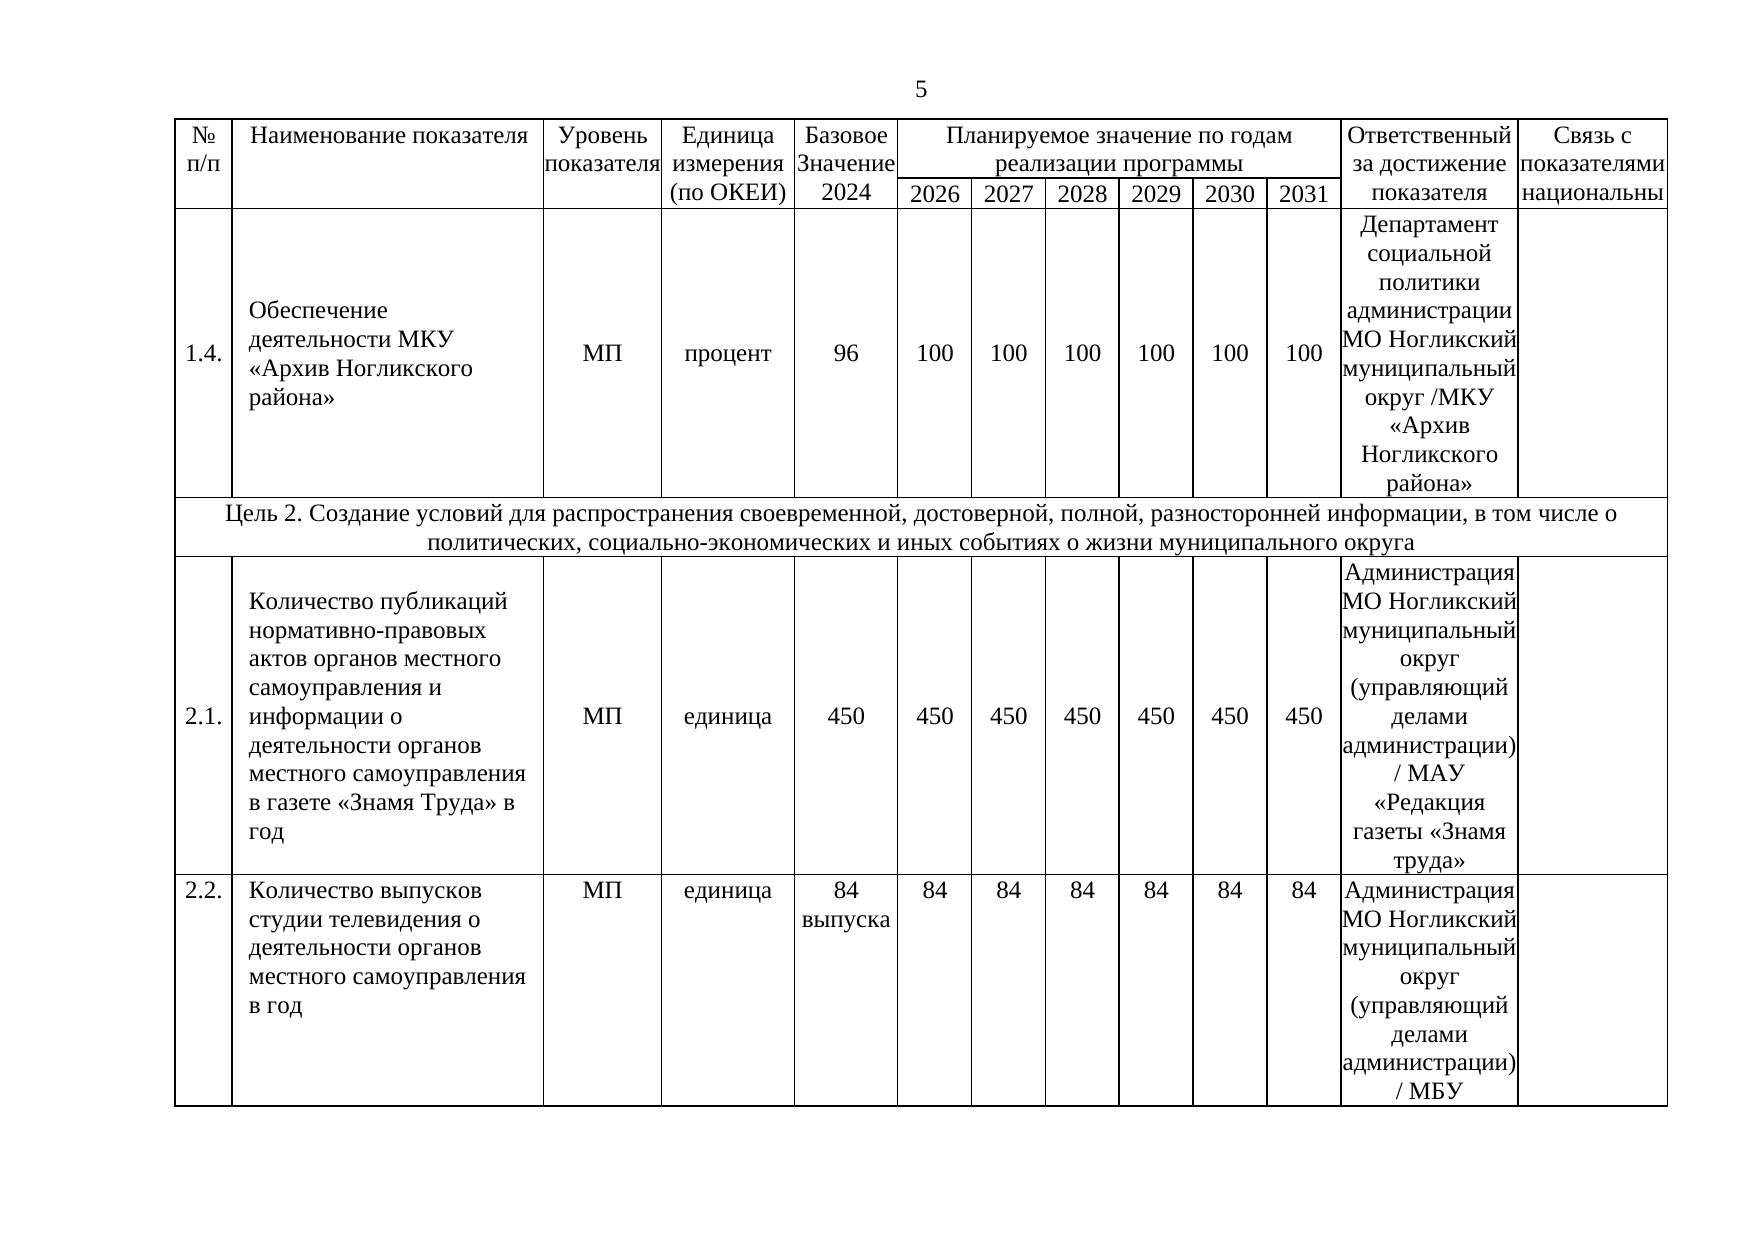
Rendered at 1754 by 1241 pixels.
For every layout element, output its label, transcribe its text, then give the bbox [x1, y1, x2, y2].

table_cell МП [544, 557, 661, 873]
table_cell единица [662, 875, 794, 1105]
table_cell МП [544, 875, 661, 1105]
table_cell 2.2. [176, 875, 231, 1105]
table_cell 450 [898, 557, 971, 873]
table_cell 2030 [1194, 179, 1266, 207]
table_header № п/п [176, 120, 231, 207]
table_cell 100 [1120, 209, 1192, 497]
table_cell 2027 [972, 179, 1045, 207]
table_cell 84 [1046, 875, 1118, 1105]
table_cell [1519, 557, 1667, 873]
table_header Связь с показателями национальных целей [1519, 120, 1667, 207]
table_cell 450 [1194, 557, 1266, 873]
table_cell Департамент социальной политики администрации МО Ногликский муниципальный округ /МКУ «Архив Ногликского района» [1342, 209, 1517, 497]
table_header Базовое Значение 2024 [795, 120, 897, 207]
table_cell 100 [1046, 209, 1118, 497]
table_cell 100 [972, 209, 1045, 497]
table_cell 450 [1120, 557, 1192, 873]
table_cell Обеспечение деятельности МКУ «Архив Ногликского района» [233, 209, 543, 497]
table_cell Цель 2. Создание условий для распространения своевременной, достоверной, полной, разносторонней информации, в том числе о политических, социально-экономических и иных событиях о жизни муниципального округа [176, 498, 1667, 556]
table_cell 450 [795, 557, 897, 873]
table_cell Администрация МО Ногликский муниципальный округ (управляющий делами администрации) / МАУ «Редакция газеты «Знамя труда» [1342, 557, 1517, 873]
table_cell 84 [1268, 875, 1340, 1105]
table_cell Количество публикаций нормативно-правовых актов органов местного самоуправления и информации о деятельности органов местного самоуправления в газете «Знамя Труда» в год [233, 557, 543, 873]
table_cell 2026 [898, 179, 971, 207]
table_cell 84 [1120, 875, 1192, 1105]
table_cell единица [662, 557, 794, 873]
table_cell 100 [1268, 209, 1340, 497]
table_cell Администрация МО Ногликский муниципальный округ (управляющий делами администрации) / МБУ «Ногликская телевизионная студия» [1342, 875, 1517, 1105]
table_cell 84 выпуска [795, 875, 897, 1105]
table_cell процент [662, 209, 794, 497]
table_cell Количество выпусков студии телевидения о деятельности органов местного самоуправления в год [233, 875, 543, 1105]
table_cell 96 [795, 209, 897, 497]
table_cell 100 [1194, 209, 1266, 497]
table_cell 450 [1268, 557, 1340, 873]
table_cell 84 [972, 875, 1045, 1105]
table_cell 84 [1194, 875, 1266, 1105]
table_header Ответственный за достижение показателя [1342, 120, 1517, 207]
table_cell 450 [1046, 557, 1118, 873]
table_cell 2029 [1120, 179, 1192, 207]
table_cell 1.4. [176, 209, 231, 497]
table_header Планируемое значение по годам реализации программы [898, 120, 1340, 177]
table_cell МП [544, 209, 661, 497]
table_cell [1519, 209, 1667, 497]
table_header Единица измерения (по ОКЕИ) [662, 120, 794, 207]
table_cell 2.1. [176, 557, 231, 873]
table_cell 100 [898, 209, 971, 497]
table_cell 84 [898, 875, 971, 1105]
table_cell [1519, 875, 1667, 1105]
table_header Уровень показателя [544, 120, 661, 207]
table_header Наименование показателя [233, 120, 543, 207]
table_cell 2028 [1046, 179, 1118, 207]
table_cell 2031 [1268, 179, 1340, 207]
table_cell 450 [972, 557, 1045, 873]
